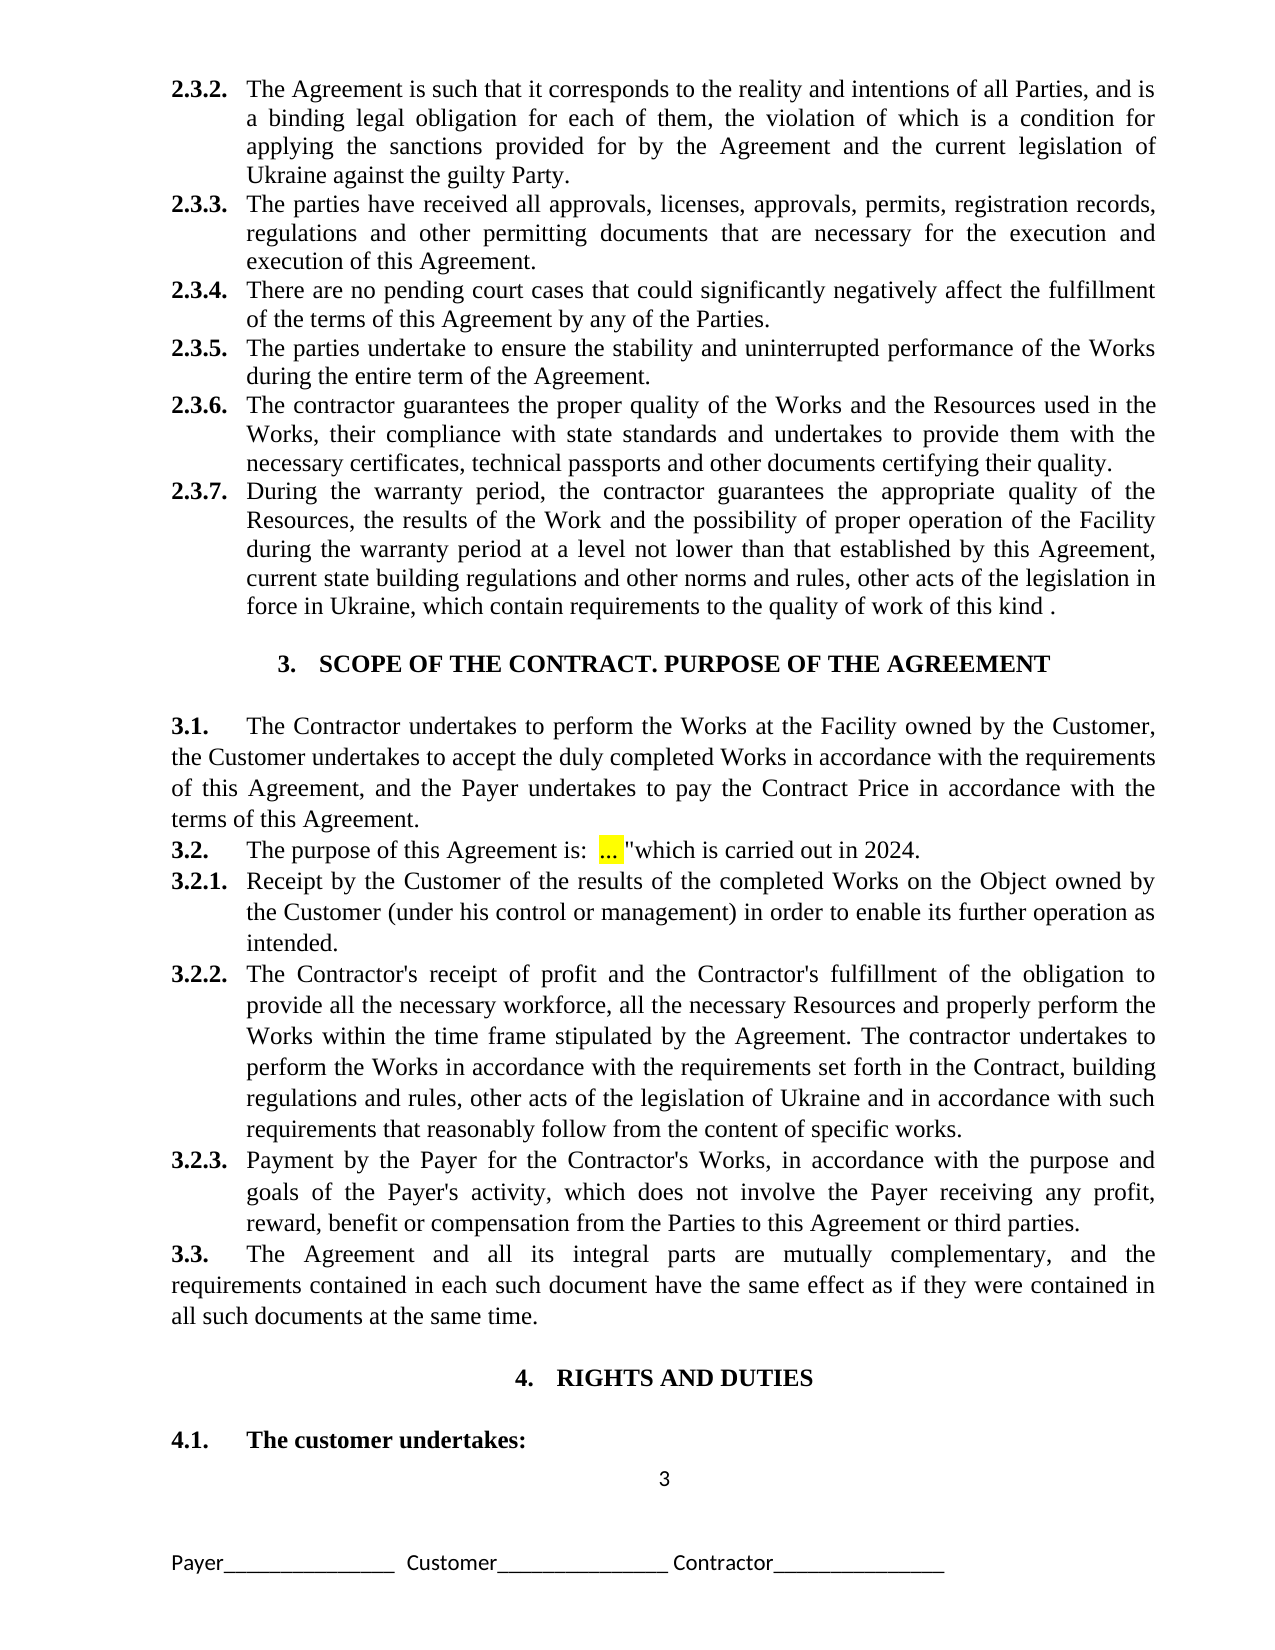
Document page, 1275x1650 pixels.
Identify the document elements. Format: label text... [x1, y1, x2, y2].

list The purpose of this Agreement is: ... "which is carried out in 2024. [624, 835, 1157, 864]
list The Agreement and all its integral parts are mutually complementary, and the requirements contained in each such document have the same effect as if they were contained in all such documents at the same time. [171, 1239, 1157, 1329]
list The customer undertakes: [171, 1425, 1157, 1454]
list The contractor guarantees the proper quality of the Works and the Resources used in the Works, their compliance with state standards and undertakes to provide them with the necessary certificates, technical passports and other documents certifying their quality. [171, 390, 1157, 476]
list RIGHTS AND DUTIES [171, 1363, 1157, 1392]
list The Contractor's receipt of profit and the Contractor's fulfillment of the obligation to provide all the necessary workforce, all the necessary Resources and properly perform the Works within the time frame stipulated by the Agreement. The contractor undertakes to perform the Works in accordance with the requirements set forth in the Contract, building regulations and rules, other acts of the legislation of Ukraine and in accordance with such requirements that reasonably follow from the content of specific works. [171, 959, 1157, 1143]
list The parties undertake to ensure the stability and uninterrupted performance of the Works during the entire term of the Agreement. [171, 333, 1157, 390]
list Receipt by the Customer of the results of the completed Works on the Object owned by the Customer (under his control or management) in order to enable its further operation as intended. [171, 866, 1157, 957]
list The Contractor undertakes to perform the Works at the Facility owned by the Customer, the Customer undertakes to accept the duly completed Works in accordance with the requirements of this Agreement, and the Payer undertakes to pay the Contract Price in accordance with the terms of this Agreement. [171, 711, 1157, 833]
list The parties have received all approvals, licenses, approvals, permits, registration records, regulations and other permitting documents that are necessary for the execution and execution of this Agreement. [171, 189, 1157, 275]
list SCOPE OF THE CONTRACT. PURPOSE OF THE AGREEMENT [171, 649, 1157, 678]
list The purpose of this Agreement is: ... "which is carried out in 2024. [171, 835, 599, 864]
list The Agreement is such that it corresponds to the reality and intentions of all Parties, and is a binding legal obligation for each of them, the violation of which is a condition for applying the sanctions provided for by the Agreement and the current legislation of Ukraine against the guilty Party. [171, 74, 1157, 189]
list During the warranty period, the contractor guarantees the appropriate quality of the Resources, the results of the Work and the possibility of proper operation of the Facility during the warranty period at a level not lower than that established by this Agreement, current state building regulations and other norms and rules, other acts of the legislation in force in Ukraine, which contain requirements to the quality of work of this kind . [171, 476, 1157, 620]
list There are no pending court cases that could significantly negatively affect the fulfillment of the terms of this Agreement by any of the Parties. [171, 275, 1157, 333]
list Payment by the Payer for the Contractor's Works, in accordance with the purpose and goals of the Payer's activity, which does not involve the Payer receiving any profit, reward, benefit or compensation from the Parties to this Agreement or third parties. [171, 1146, 1157, 1236]
